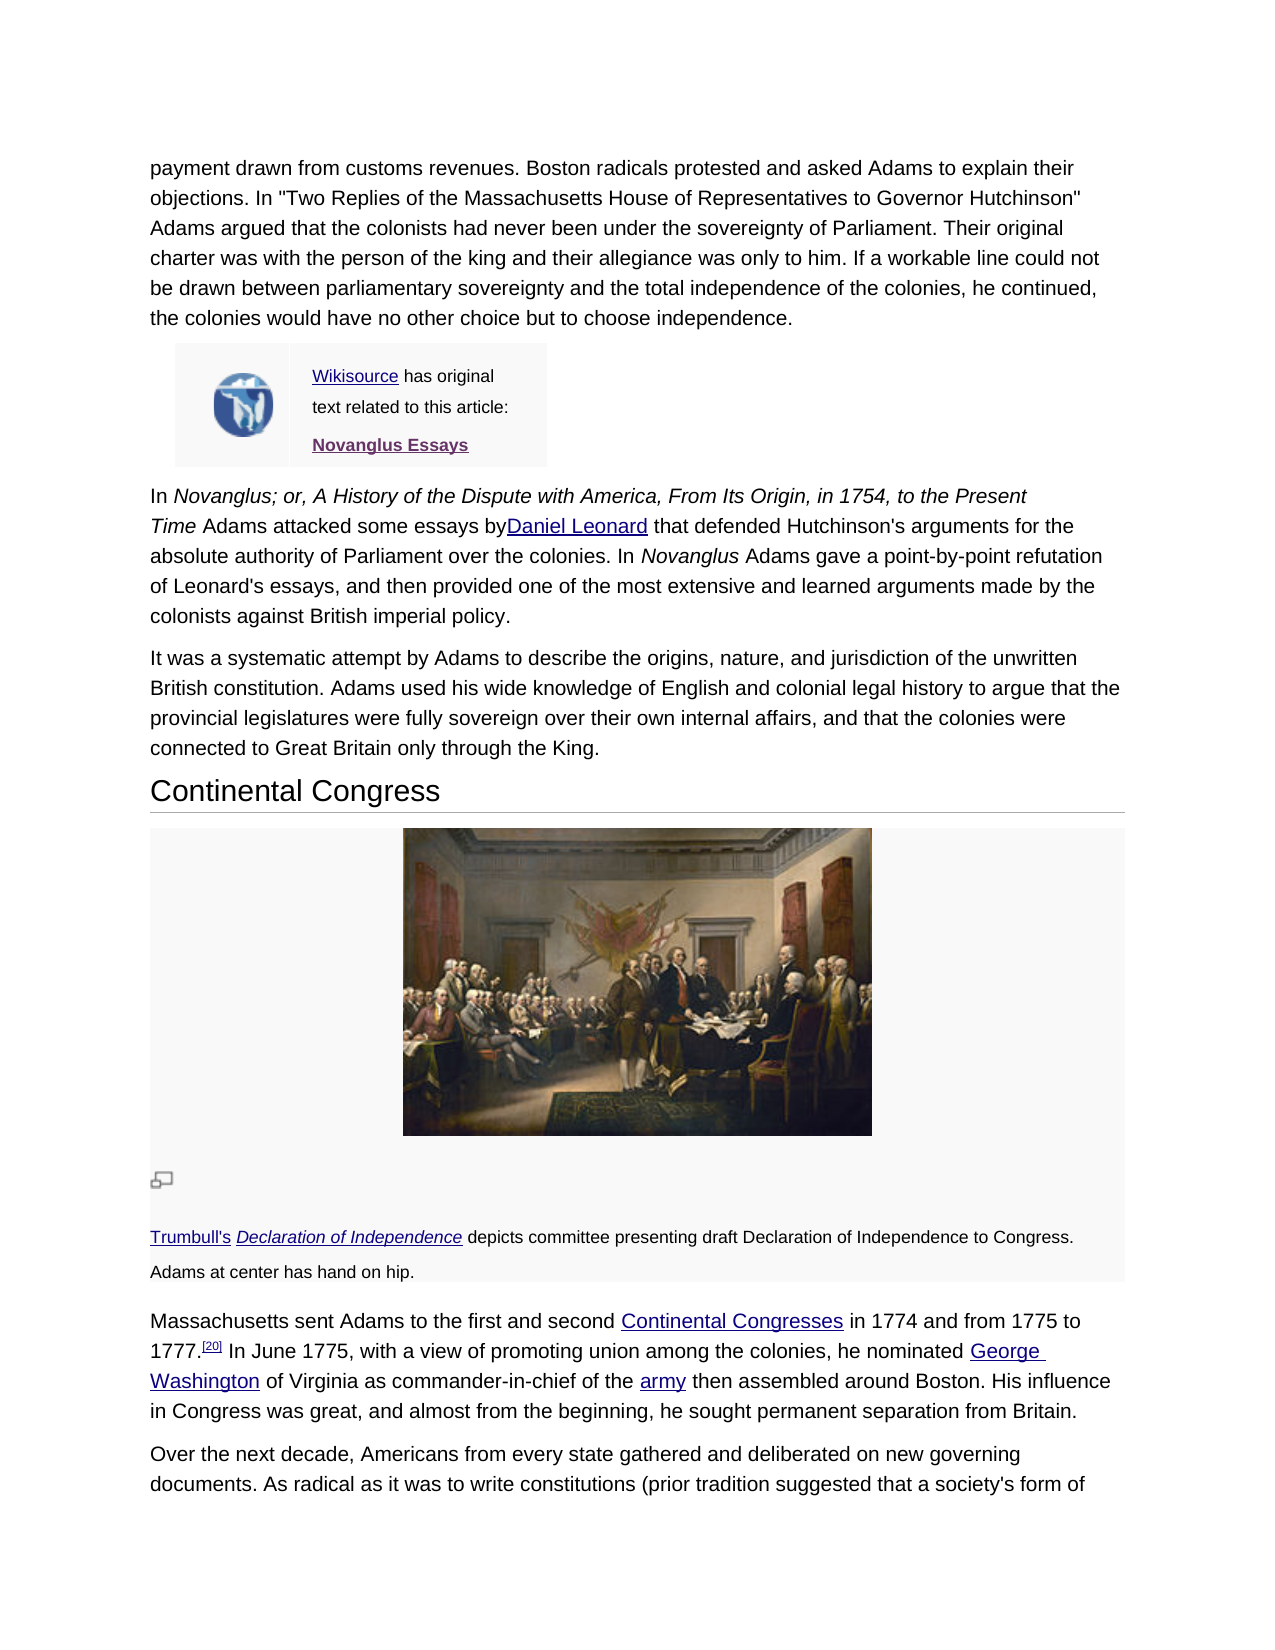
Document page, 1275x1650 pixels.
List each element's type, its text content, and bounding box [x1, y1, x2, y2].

picture [150, 1171, 174, 1189]
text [150, 150, 1125, 330]
text It was a systematic attempt by Adams to describe the origins, nature, and jurisdiction of the unwritten British constitution. Adams used his wide knowledge of English and colonial legal history to argue that the provincial legislatures were fully sovereign over their own internal affairs, and that the colonies were connected to Great Britain only through the King. [150, 640, 1125, 760]
table_header [175, 343, 289, 467]
text In Novanglus; or, A History of the Dispute with America, From Its Origin, in 1754, to the Present Time Adams attacked some essays byDaniel Leonard that defended Hutchinson's arguments for the absolute authority of Parliament over the colonies. In Novanglus Adams gave a point-by-point refutation of Leonard's essays, and then provided one of the most extensive and learned arguments made by the colonists against British imperial policy. [150, 477, 1125, 627]
table_header Wikisource has original text related to this article: Novanglus Essays [290, 343, 547, 467]
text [150, 1436, 1125, 1496]
subtitle Continental Congress [150, 772, 1125, 812]
text Trumbull's Declaration of Independence depicts committee presenting draft Declaration of Independence to Congress. Adams at center has hand on hip. [150, 1212, 1125, 1282]
text Massachusetts sent Adams to the first and second Continental Congresses in 1774 and from 1775 to 1777.[20] In June 1775, with a view of promoting union among the colonies, he nominated George Washington of Virginia as commander-in-chief of the army then assembled around Boston. His influence in Congress was great, and almost from the beginning, he sought permanent separation from Britain. [150, 1303, 1125, 1423]
picture [403, 828, 872, 1136]
picture [213, 373, 274, 437]
